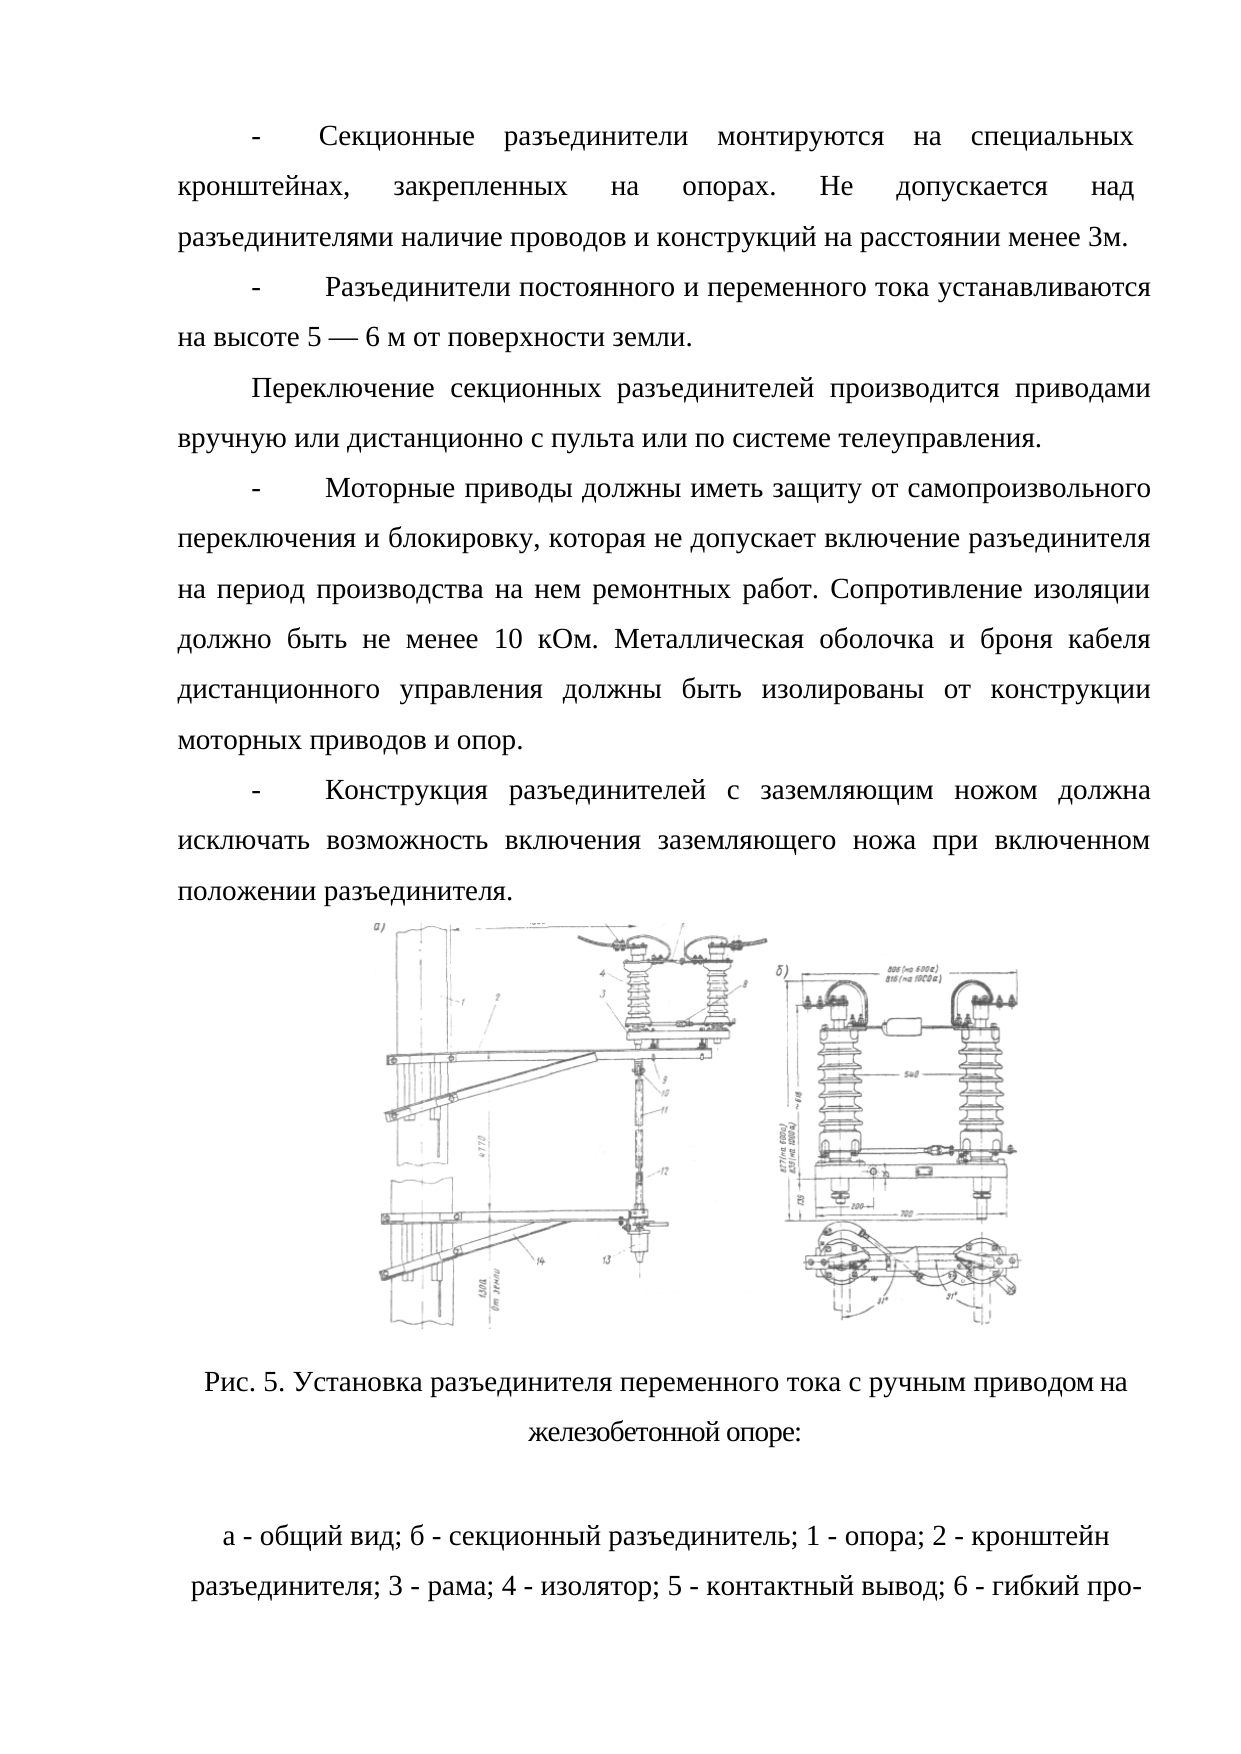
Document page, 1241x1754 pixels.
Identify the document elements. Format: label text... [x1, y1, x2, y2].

text Рис. 5. Установка разъединителя переменного тока с ручным приводом на железобетонной опоре: [184, 1364, 1147, 1448]
text - Моторные приводы должны иметь защиту от самопроизвольного переключения и блокировку, которая не допускает включение разъединителя на период производства на нем ремонтных работ. Сопротивление изоляции должно быть не менее 10 кОм. Металлическая оболочка и броня кабеля дистанционного управления должны быть изолированы от конструкции моторных приводов и опор. [177, 470, 1152, 755]
text - Разъединители постоянного и переменного тока устанавливаются на высоте 5 — от поверхности земли. [177, 269, 1152, 353]
text - Секционные разъединители монтируются на специальных кронштейнах, закрепленных на опорах. Не допускается над разъединителями наличие проводов и конструкций на расстоянии менее 3м. [177, 118, 1135, 252]
text - Конструкция разъединителей с заземляющим ножом должна исключать возможность включения заземляющего ножа при включенном положении разъединителя. [177, 772, 1152, 906]
text Переключение секционных разъединителей производится приводами вручную или дистанционно с пульта или по системе телеуправления. [177, 370, 1152, 453]
picture [367, 923, 1035, 1329]
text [185, 1518, 1148, 1602]
